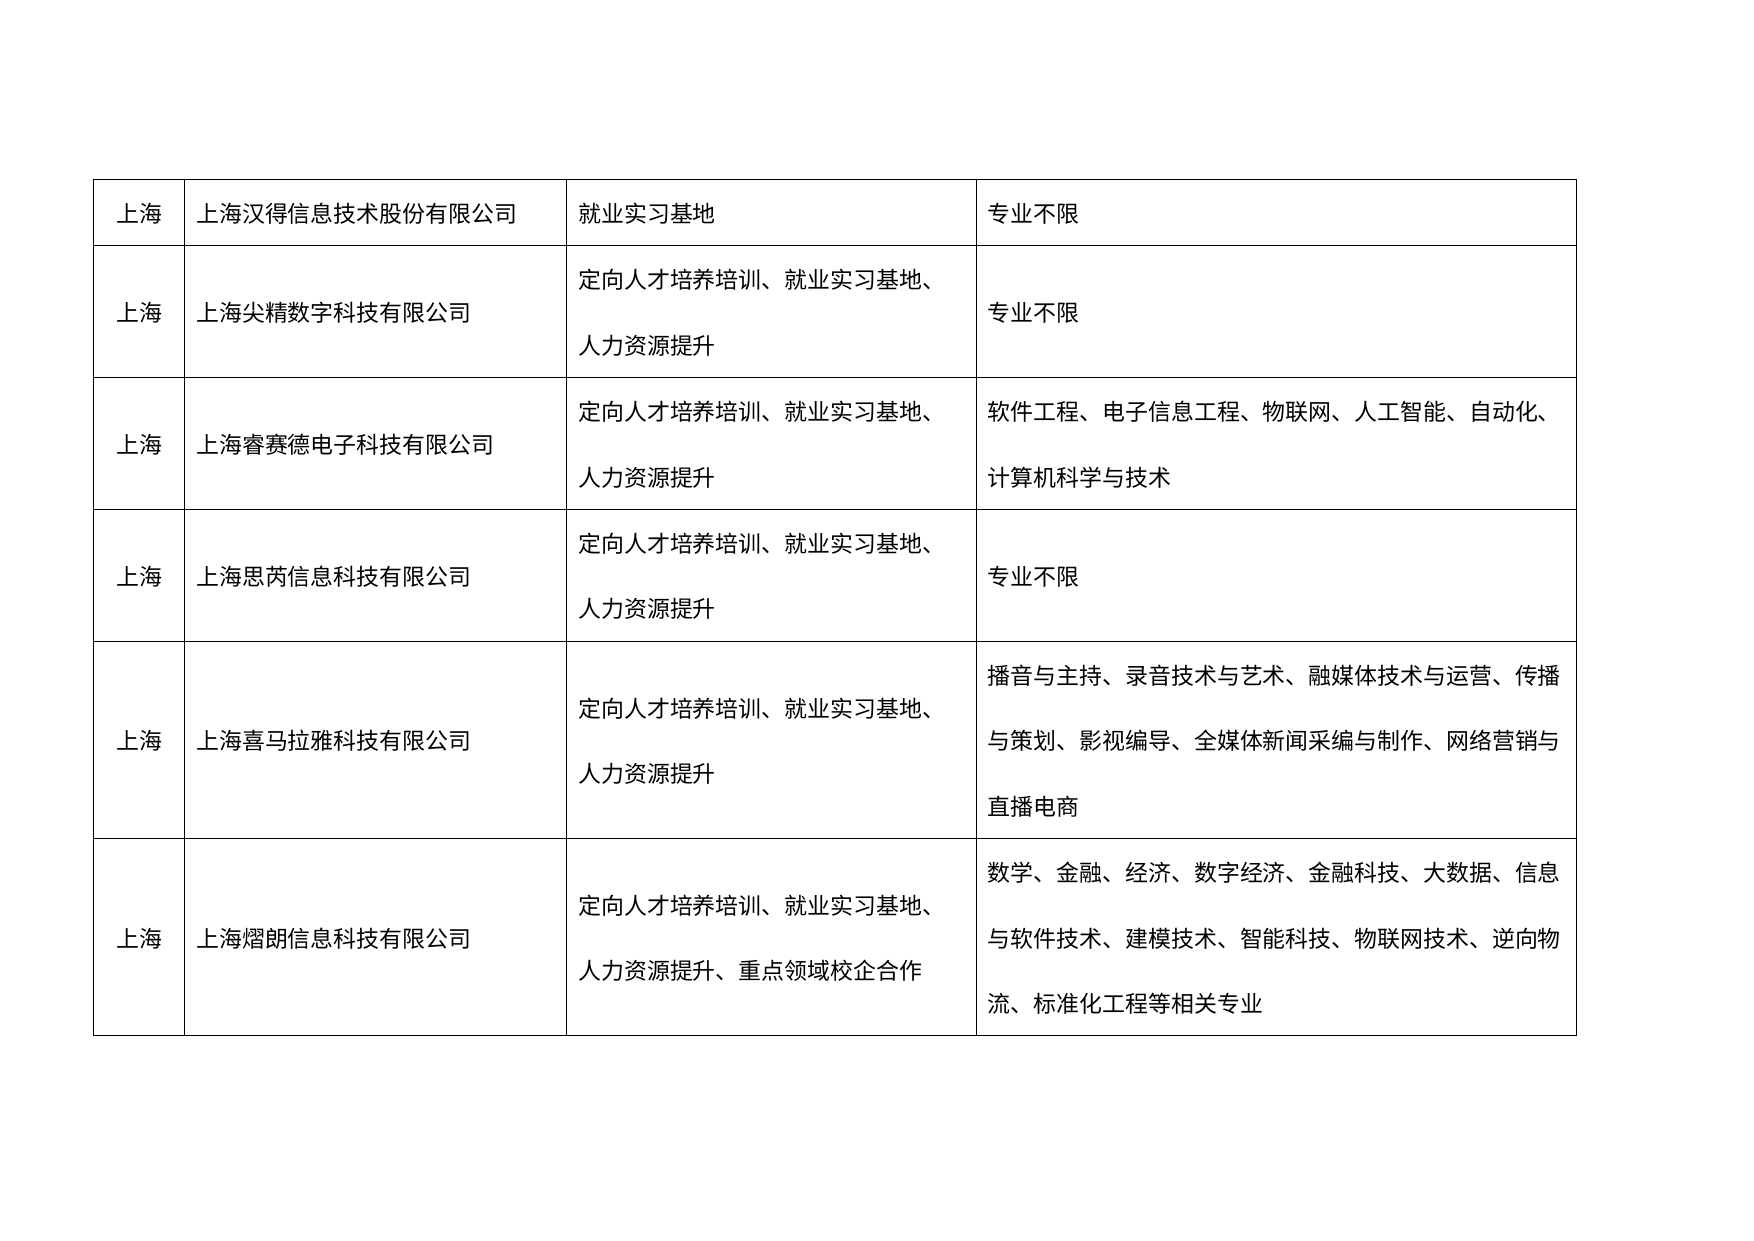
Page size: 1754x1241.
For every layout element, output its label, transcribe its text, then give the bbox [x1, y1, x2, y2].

table_cell 上海 [94, 510, 184, 641]
table_cell 上海 [94, 839, 184, 1035]
table_cell 上海思芮信息科技有限公司 [185, 510, 566, 641]
table_cell 就业实习基地 [567, 180, 976, 245]
table_cell 上海 [94, 378, 184, 509]
table_cell 定向人才培养培训、就业实习基地、人力资源提升 [567, 378, 976, 509]
table_cell 上海睿赛德电子科技有限公司 [185, 378, 566, 509]
table_cell 上海 [94, 246, 184, 377]
table_cell 专业不限 [977, 510, 1576, 641]
table_cell 定向人才培养培训、就业实习基地、人力资源提升 [567, 642, 976, 838]
table_cell 数学、金融、经济、数字经济、金融科技、大数据、信息与软件技术、建模技术、智能科技、物联网技术、逆向物流、标准化工程等相关专业 [977, 839, 1576, 1035]
table_cell 播音与主持、录音技术与艺术、融媒体技术与运营、传播与策划、影视编导、全媒体新闻采编与制作、网络营销与直播电商 [977, 642, 1576, 838]
table_cell 上海喜马拉雅科技有限公司 [185, 642, 566, 838]
table_cell 上海 [94, 180, 184, 245]
table_cell 定向人才培养培训、就业实习基地、人力资源提升 [567, 510, 976, 641]
table_cell 专业不限 [977, 246, 1576, 377]
table_cell 上海汉得信息技术股份有限公司 [185, 180, 566, 245]
table_cell 上海 [94, 642, 184, 838]
table_cell 上海熠朗信息科技有限公司 [185, 839, 566, 1035]
table_cell 上海尖精数字科技有限公司 [185, 246, 566, 377]
table_cell 软件工程、电子信息工程、物联网、人工智能、自动化、计算机科学与技术 [977, 378, 1576, 509]
table_cell 定向人才培养培训、就业实习基地、人力资源提升、重点领域校企合作 [567, 839, 976, 1035]
table_cell 专业不限 [977, 180, 1576, 245]
table_cell 定向人才培养培训、就业实习基地、人力资源提升 [567, 246, 976, 377]
